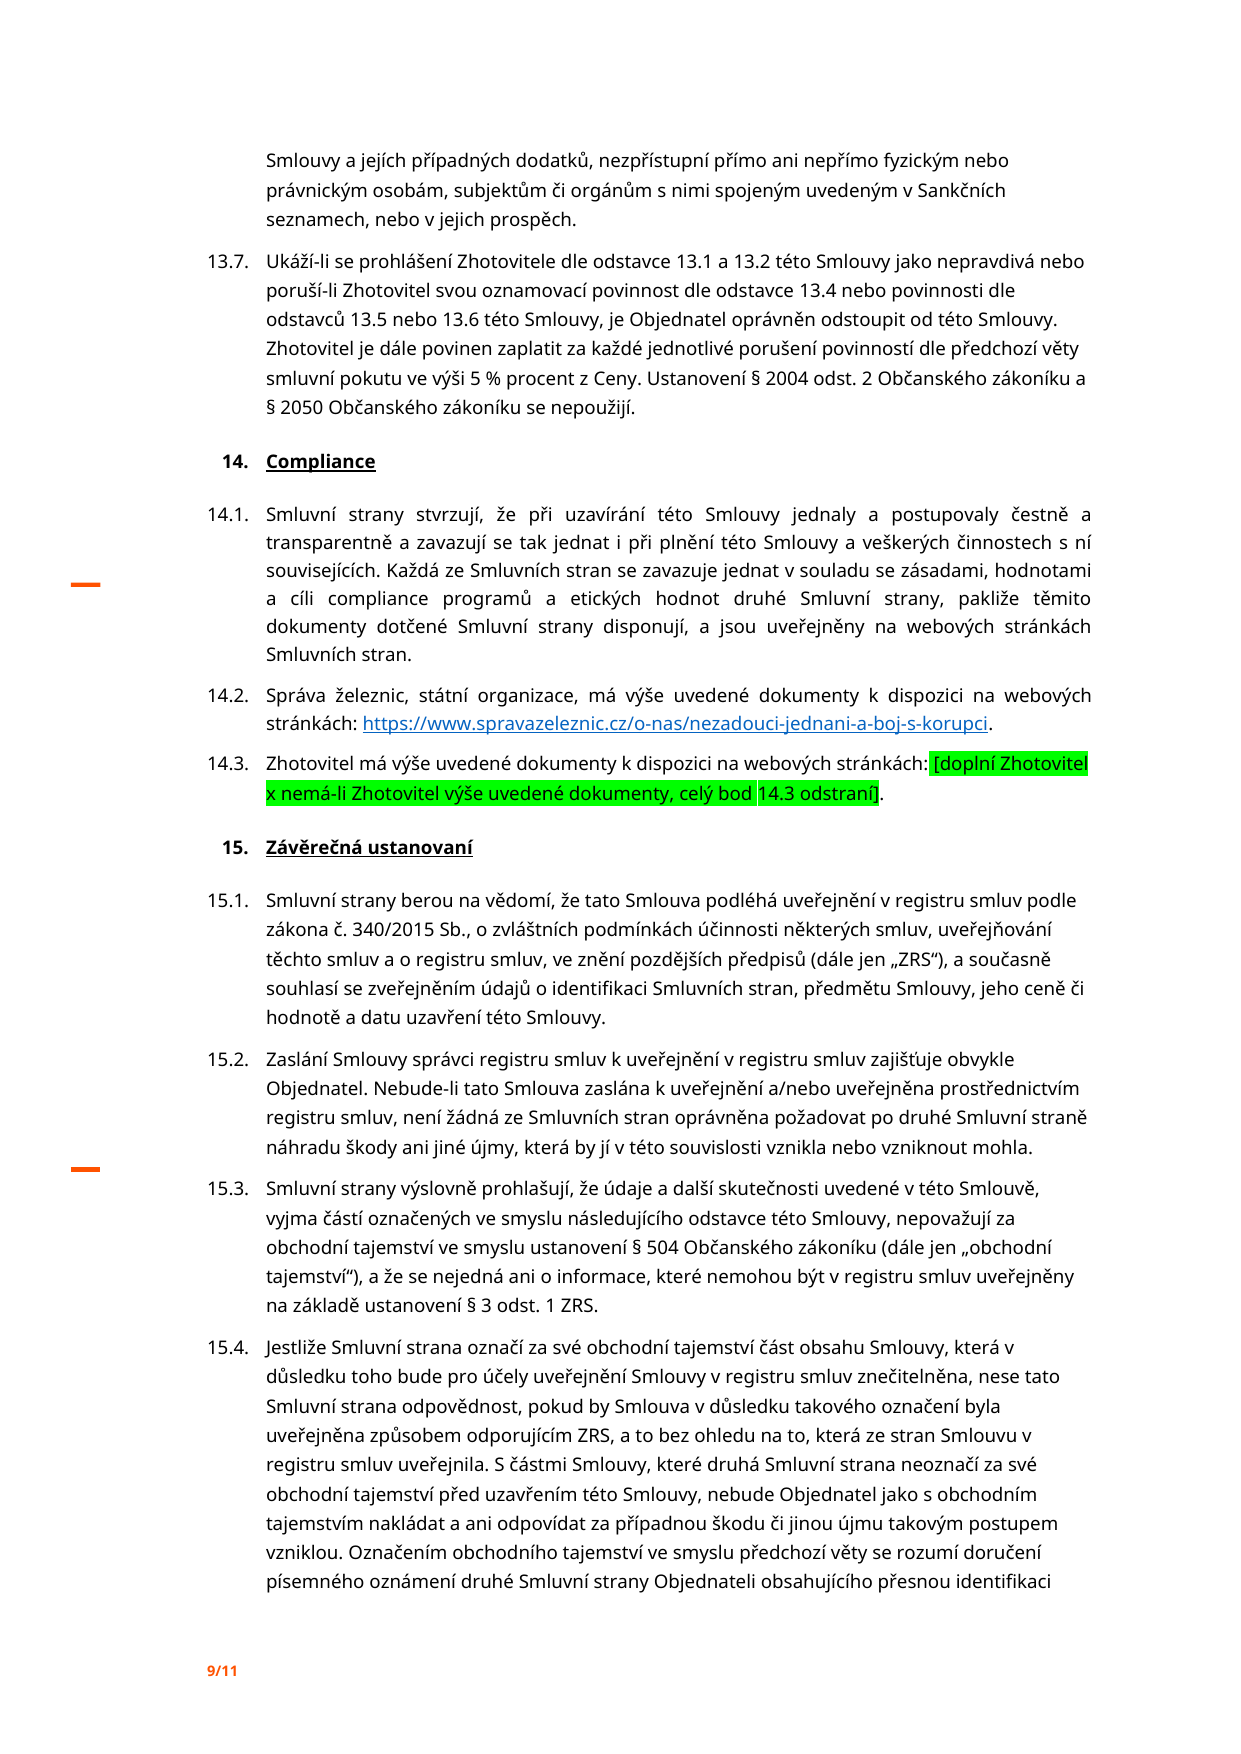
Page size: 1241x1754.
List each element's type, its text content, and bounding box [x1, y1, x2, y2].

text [207, 1334, 1093, 1594]
text Smluvní strany výslovně prohlašují, že údaje a další skutečnosti uvedené v této Smlouvě, vyjma částí označených ve smyslu následujícího odstavce této Smlouvy, nepovažují za obchodní tajemství ve smyslu ustanovení § 504 Občanského zákoníku (dále jen „obchodní tajemství“), a že se nejedná ani o informace, které nemohou být v registru smluv uveřejněny na základě ustanovení § 3 odst. 1 ZRS. [207, 1176, 1093, 1318]
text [207, 148, 1093, 232]
text Zhotovitel má výše uvedené dokumenty k dispozici na webových stránkách: [doplní Zhotovitel x nemá-li Zhotovitel výše uvedené dokumenty, celý bod 14.3 odstraní]. [207, 751, 1093, 806]
text Ukáží-li se prohlášení Zhotovitele dle odstavce 13.1 a 13.2 této Smlouvy jako nepravdivá nebo poruší-li Zhotovitel svou oznamovací povinnost dle odstavce 13.4 nebo povinnosti dle odstavců 13.5 nebo 13.6 této Smlouvy, je Objednatel oprávněn odstoupit od této Smlouvy. Zhotovitel je dále povinen zaplatit za každé jednotlivé porušení povinností dle předchozí věty smluvní pokutu ve výši 5 % procent z Ceny. Ustanovení § 2004 odst. 2 Občanského zákoníku a § 2050 Občanského zákoníku se nepoužijí. [207, 248, 1093, 420]
list Smluvní strany stvrzují, že při uzavírání této Smlouvy jednaly a postupovaly čestně a transparentně a zavazují se tak jednat i při plnění této Smlouvy a veškerých činnostech s ní souvisejících. Každá ze Smluvních stran se zavazuje jednat v souladu se zásadami, hodnotami a cíli compliance programů a etických hodnot druhé Smluvní strany, pakliže těmito dokumenty dotčené Smluvní strany disponují, a jsou uveřejněny na webových stránkách Smluvních stran. [207, 502, 1093, 667]
subtitle Závěrečná ustanovaní [222, 834, 1093, 860]
text Smluvní strany berou na vědomí, že tato Smlouva podléhá uveřejnění v registru smluv podle zákona č. 340/2015 Sb., o zvláštních podmínkách účinnosti některých smluv, uveřejňování těchto smluv a o registru smluv, ve znění pozdějších předpisů (dále jen „ZRS“), a současně souhlasí se zveřejněním údajů o identifikaci Smluvních stran, předmětu Smlouvy, jeho ceně či hodnotě a datu uzavření této Smlouvy. [207, 887, 1093, 1030]
text Zaslání Smlouvy správci registru smluv k uveřejnění v registru smluv zajišťuje obvykle Objednatel. Nebude-li tato Smlouva zaslána k uveřejnění a/nebo uveřejněna prostřednictvím registru smluv, není žádná ze Smluvních stran oprávněna požadovat po druhé Smluvní straně náhradu škody ani jiné újmy, která by jí v této souvislosti vznikla nebo vzniknout mohla. [207, 1046, 1093, 1159]
subtitle Compliance [222, 448, 1093, 474]
list Správa železnic, státní organizace, má výše uvedené dokumenty k dispozici na webových stránkách: https://www.spravazeleznic.cz/o-nas/nezadouci-jednani-a-boj-s-korupci. [207, 682, 1093, 736]
